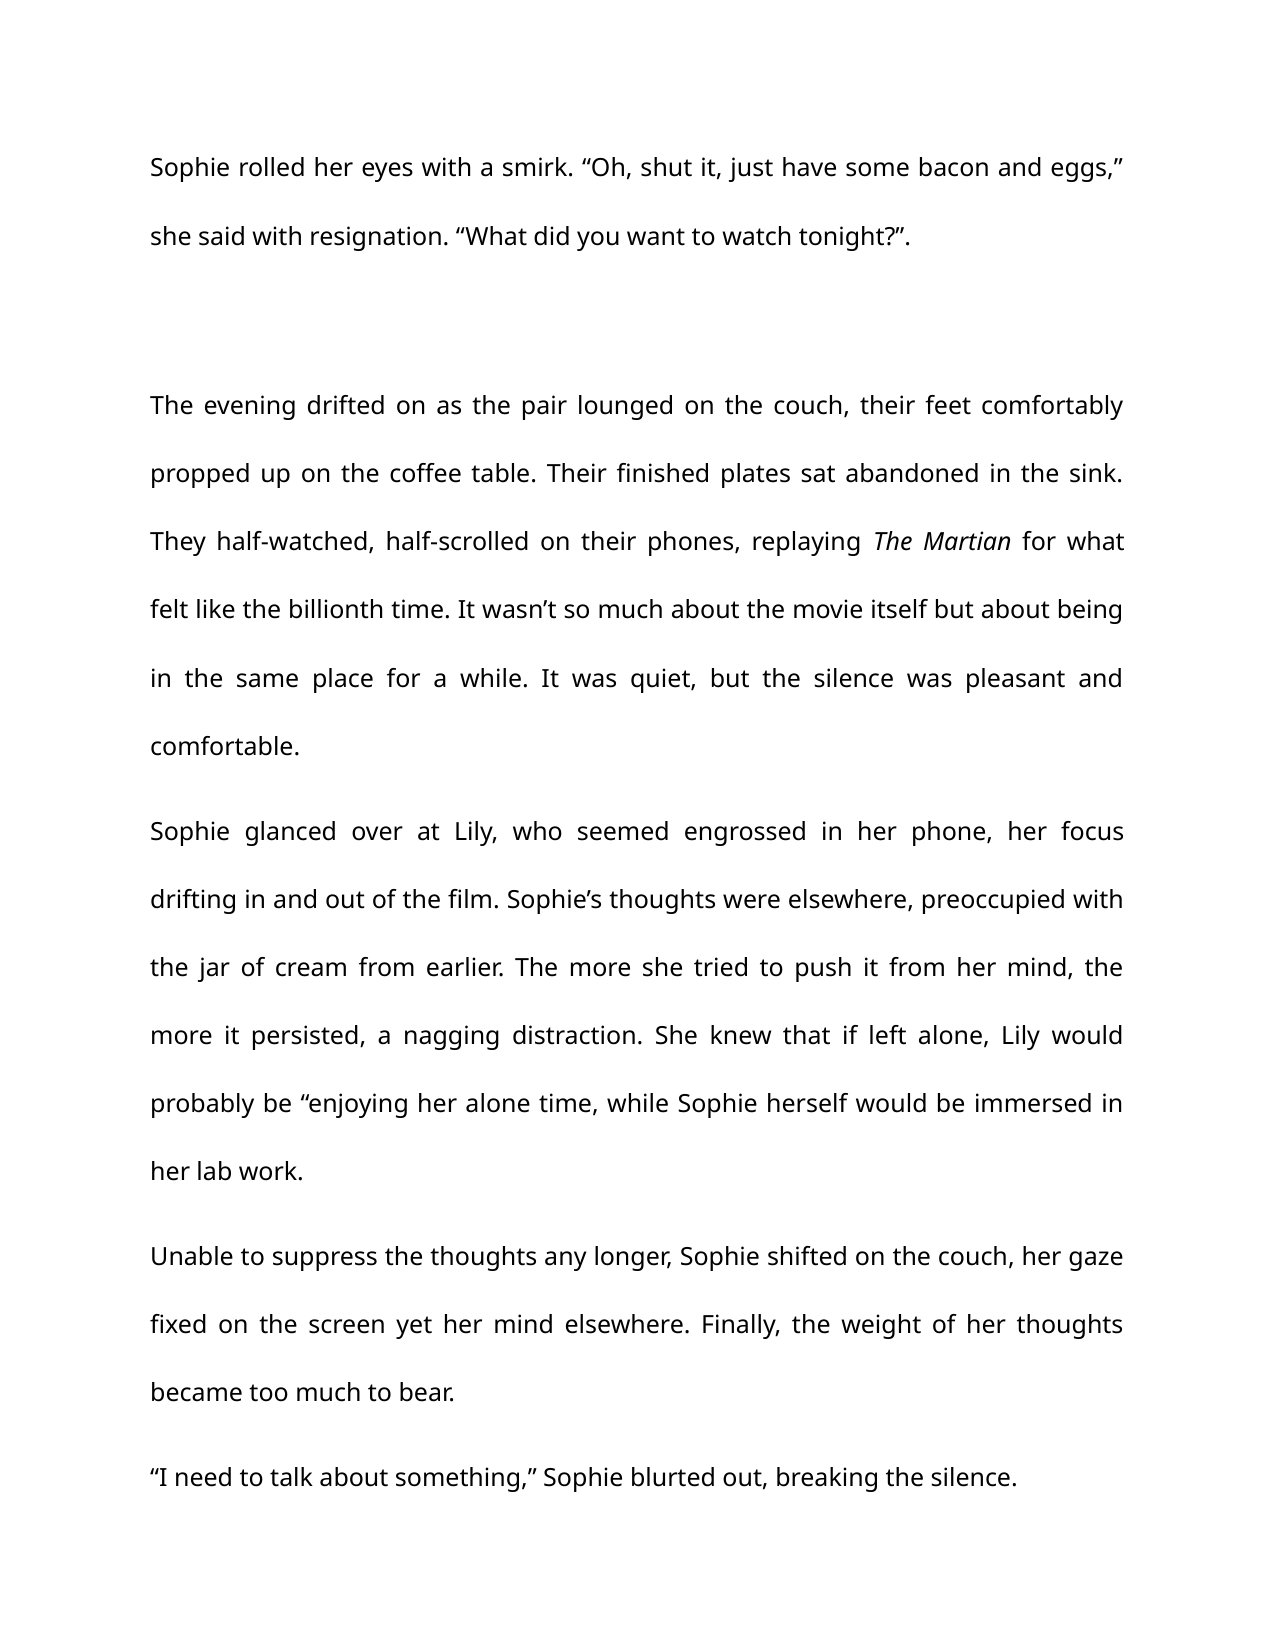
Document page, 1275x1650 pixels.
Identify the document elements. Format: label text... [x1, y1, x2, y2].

text “I need to talk about something,” Sophie blurted out, breaking the silence. [150, 1459, 1125, 1494]
text Unable to suppress the thoughts any longer, Sophie shifted on the couch, her gaze fixed on the screen yet her mind elsewhere. Finally, the weight of her thoughts became too much to bear. [150, 1238, 1125, 1409]
text The evening drifted on as the pair lounged on the couch, their feet comfortably propped up on the coffee table. Their finished plates sat abandoned in the sink. They half-watched, half-scrolled on their phones, replaying The Martian for what felt like the billionth time. It wasn’t so much about the movie itself but about being in the same place for a while. It was quiet, but the silence was pleasant and comfortable. [150, 388, 1125, 762]
text Sophie rolled her eyes with a smirk. “Oh, shut it, just have some bacon and eggs,” she said with resignation. “What did you want to watch tonight?”. [150, 150, 1125, 252]
text Sophie glanced over at Lily, who seemed engrossed in her phone, her focus drifting in and out of the film. Sophie’s thoughts were elsewhere, preoccupied with the jar of cream from earlier. The more she tried to push it from her mind, the more it persisted, a nagging distraction. She knew that if left alone, Lily would probably be “enjoying her alone time, while Sophie herself would be immersed in her lab work. [150, 813, 1125, 1188]
